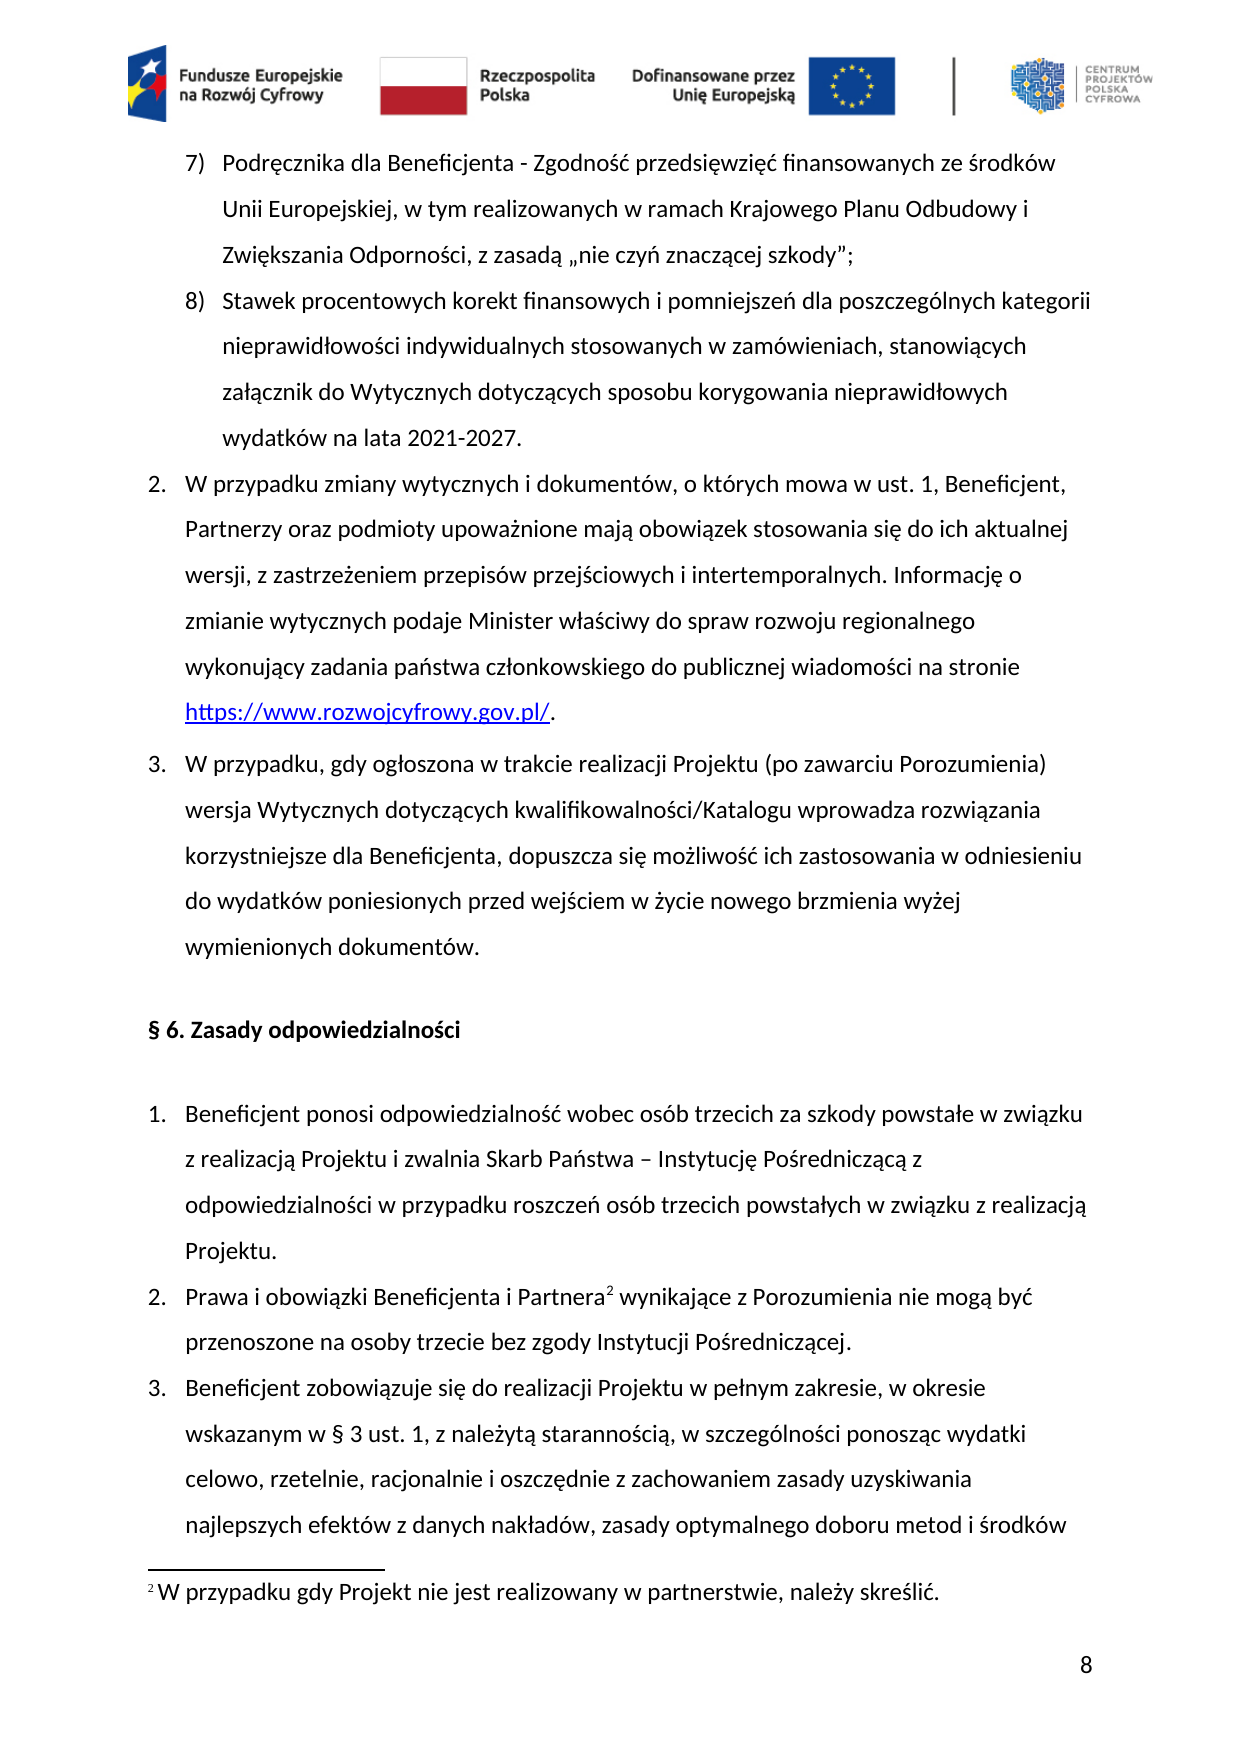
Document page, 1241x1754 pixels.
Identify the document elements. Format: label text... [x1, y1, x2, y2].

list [148, 1372, 1093, 1540]
list Podręcznika dla Beneficjenta - Zgodność przedsięwzięć finansowanych ze środków Unii Europejskiej, w tym realizowanych w ramach Krajowego Planu Odbudowy i Zwiększania Odporności, z zasadą „nie czyń znaczącej szkody”; [185, 148, 1093, 269]
list Stawek procentowych korekt finansowych i pomniejszeń dla poszczególnych kategorii nieprawidłowości indywidualnych stosowanych w zamówieniach, stanowiących załącznik do Wytycznych dotyczących sposobu korygowania nieprawidłowych wydatków na lata 2021-2027. [185, 285, 1093, 452]
list Beneficjent ponosi odpowiedzialność wobec osób trzecich za szkody powstałe w związku z realizacją Projektu i zwalnia Skarb Państwa – Instytucję Pośredniczącą z odpowiedzialności w przypadku roszczeń osób trzecich powstałych w związku z realizacją Projektu. [148, 1098, 1093, 1265]
list W przypadku zmiany wytycznych i dokumentów, o których mowa w ust. 1, Beneficjent, Partnerzy oraz podmioty upoważnione mają obowiązek stosowania się do ich aktualnej wersji, z zastrzeżeniem przepisów przejściowych i intertemporalnych. Informację o zmianie wytycznych podaje Minister właściwy do spraw rozwoju regionalnego wykonujący zadania państwa członkowskiego do publicznej wiadomości na stronie https://www.rozwojcyfrowy.gov.pl/. [148, 468, 1093, 727]
picture [128, 45, 1153, 122]
list W przypadku, gdy ogłoszona w trakcie realizacji Projektu (po zawarciu Porozumienia) wersja Wytycznych dotyczących kwalifikowalności/Katalogu wprowadza rozwiązania korzystniejsze dla Beneficjenta, dopuszcza się możliwość ich zastosowania w odniesieniu do wydatków poniesionych przed wejściem w życie nowego brzmienia wyżej wymienionych dokumentów. [148, 748, 1093, 962]
subtitle § 6. Zasady odpowiedzialności [148, 1014, 1093, 1045]
list Prawa i obowiązki Beneficjenta i Partnera wynikające z Porozumienia nie mogą być przenoszone na osoby trzecie bez zgody Instytucji Pośredniczącej. [148, 1281, 1093, 1357]
